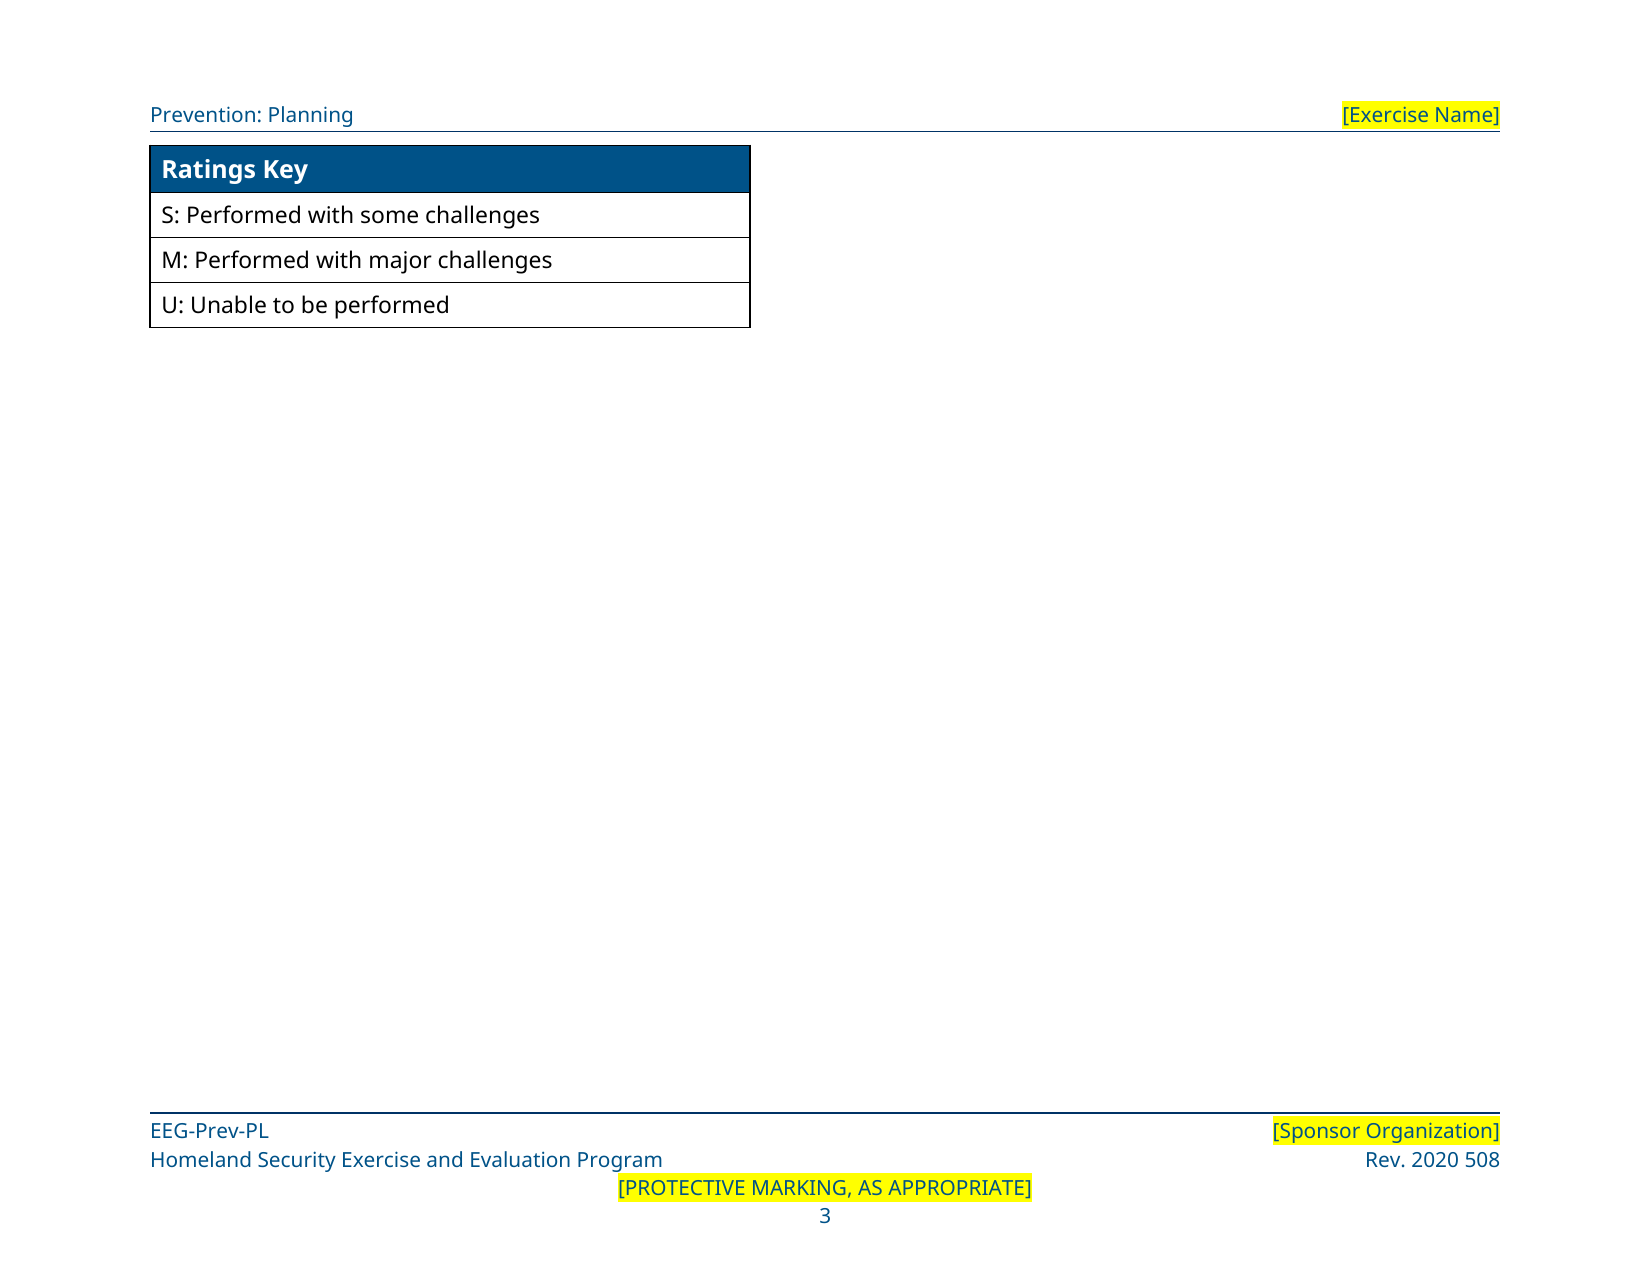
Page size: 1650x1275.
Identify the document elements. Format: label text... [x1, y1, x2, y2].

table_cell S: Performed with some challenges [151, 193, 749, 237]
table_header Ratings Key [151, 146, 749, 192]
table_cell M: Performed with major challenges [151, 238, 749, 282]
table_cell U: Unable to be performed [151, 283, 749, 327]
